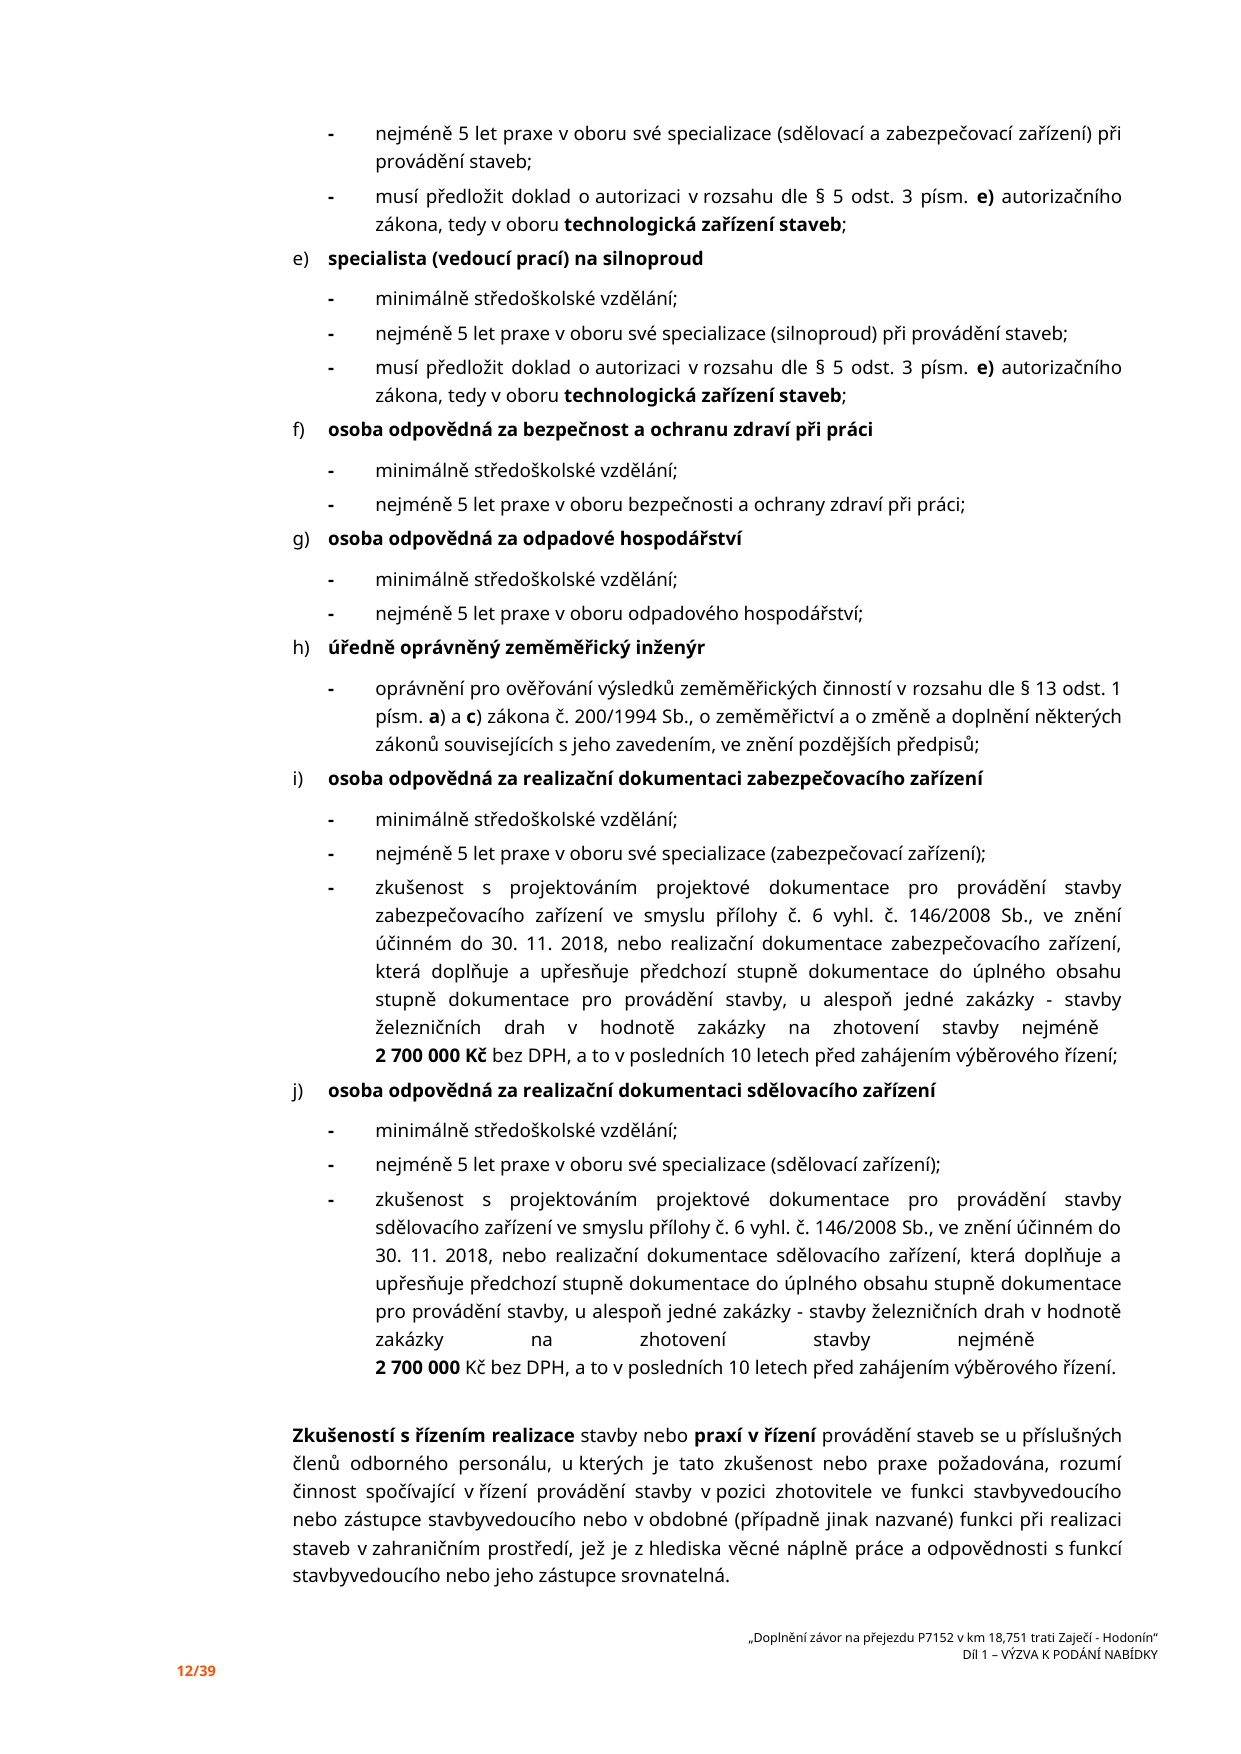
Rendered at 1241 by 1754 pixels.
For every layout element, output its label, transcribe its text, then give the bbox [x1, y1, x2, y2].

text minimálně středoškolské vzdělání; [328, 806, 1122, 832]
text zkušenost s projektováním projektové dokumentace pro provádění stavby zabezpečovacího zařízení ve smyslu přílohy č. 6 vyhl. č. 146/2008 Sb., ve znění účinném do 30. 11. 2018, nebo realizační dokumentace zabezpečovacího zařízení, která doplňuje a upřesňuje předchozí stupně dokumentace do úplného obsahu stupně dokumentace pro provádění stavby, u alespoň jedné zakázky - stavby železničních drah v hodnotě zakázky na zhotovení stavby nejméně 2 700 000 Kč bez DPH, a to v posledních 10 letech před zahájením výběrového řízení; [328, 874, 1122, 1068]
text nejméně 5 let praxe v oboru své specializace (silnoproud) při provádění staveb; [328, 320, 1122, 346]
text Zkušeností s řízením realizace stavby nebo praxí v řízení provádění staveb se u příslušných členů odborného personálu, u kterých je tato zkušenost nebo praxe požadována, rozumí činnost spočívající v řízení provádění stavby v pozici zhotovitele ve funkci stavbyvedoucího nebo zástupce stavbyvedoucího nebo v obdobné (případně jinak nazvané) funkci při realizaci staveb v zahraničním prostředí, jež je z hlediska věcné náplně práce a odpovědnosti s funkcí stavbyvedoucího nebo jeho zástupce srovnatelná. [292, 1423, 1122, 1588]
text nejméně 5 let praxe v oboru své specializace (sdělovací a zabezpečovací zařízení) při provádění staveb; [328, 121, 1122, 174]
text nejméně 5 let praxe v oboru své specializace (zabezpečovací zařízení); [328, 840, 1122, 866]
text specialista (vedoucí prací) na silnoproud [292, 245, 1122, 271]
text úředně oprávněný zeměměřický inženýr [292, 635, 1122, 660]
text musí předložit doklad o autorizaci v rozsahu dle § 5 odst. 3 písm. e) autorizačního zákona, tedy v oboru technologická zařízení staveb; [328, 354, 1122, 408]
text musí předložit doklad o autorizaci v rozsahu dle § 5 odst. 3 písm. e) autorizačního zákona, tedy v oboru technologická zařízení staveb; [328, 183, 1122, 236]
text nejméně 5 let praxe v oboru bezpečnosti a ochrany zdraví při práci; [328, 491, 1122, 517]
text nejméně 5 let praxe v oboru své specializace (sdělovací zařízení); [328, 1152, 1122, 1177]
text osoba odpovědná za bezpečnost a ochranu zdraví při práci [292, 417, 1122, 442]
text minimálně středoškolské vzdělání; [328, 1117, 1122, 1143]
text zkušenost s projektováním projektové dokumentace pro provádění stavby sdělovacího zařízení ve smyslu přílohy č. 6 vyhl. č. 146/2008 Sb., ve znění účinném do 30. 11. 2018, nebo realizační dokumentace sdělovacího zařízení, která doplňuje a upřesňuje předchozí stupně dokumentace do úplného obsahu stupně dokumentace pro provádění stavby, u alespoň jedné zakázky - stavby železničních drah v hodnotě zakázky na zhotovení stavby nejméně 2 700 000 Kč bez DPH, a to v posledních 10 letech před zahájením výběrového řízení. [328, 1186, 1122, 1380]
text minimálně středoškolské vzdělání; [328, 286, 1122, 311]
text oprávnění pro ověřování výsledků zeměměřických činností v rozsahu dle § 13 odst. 1 písm. a) a c) zákona č. 200/1994 Sb., o zeměměřictví a o změně a doplnění některých zákonů souvisejících s jeho zavedením, ve znění pozdějších předpisů; [328, 675, 1122, 757]
text osoba odpovědná za odpadové hospodářství [292, 526, 1122, 551]
text osoba odpovědná za realizační dokumentaci sdělovacího zařízení [292, 1077, 1122, 1102]
text osoba odpovědná za realizační dokumentaci zabezpečovacího zařízení [292, 766, 1122, 791]
text minimálně středoškolské vzdělání; [328, 457, 1122, 483]
text minimálně středoškolské vzdělání; [328, 566, 1122, 592]
text nejméně 5 let praxe v oboru odpadového hospodářství; [328, 600, 1122, 626]
